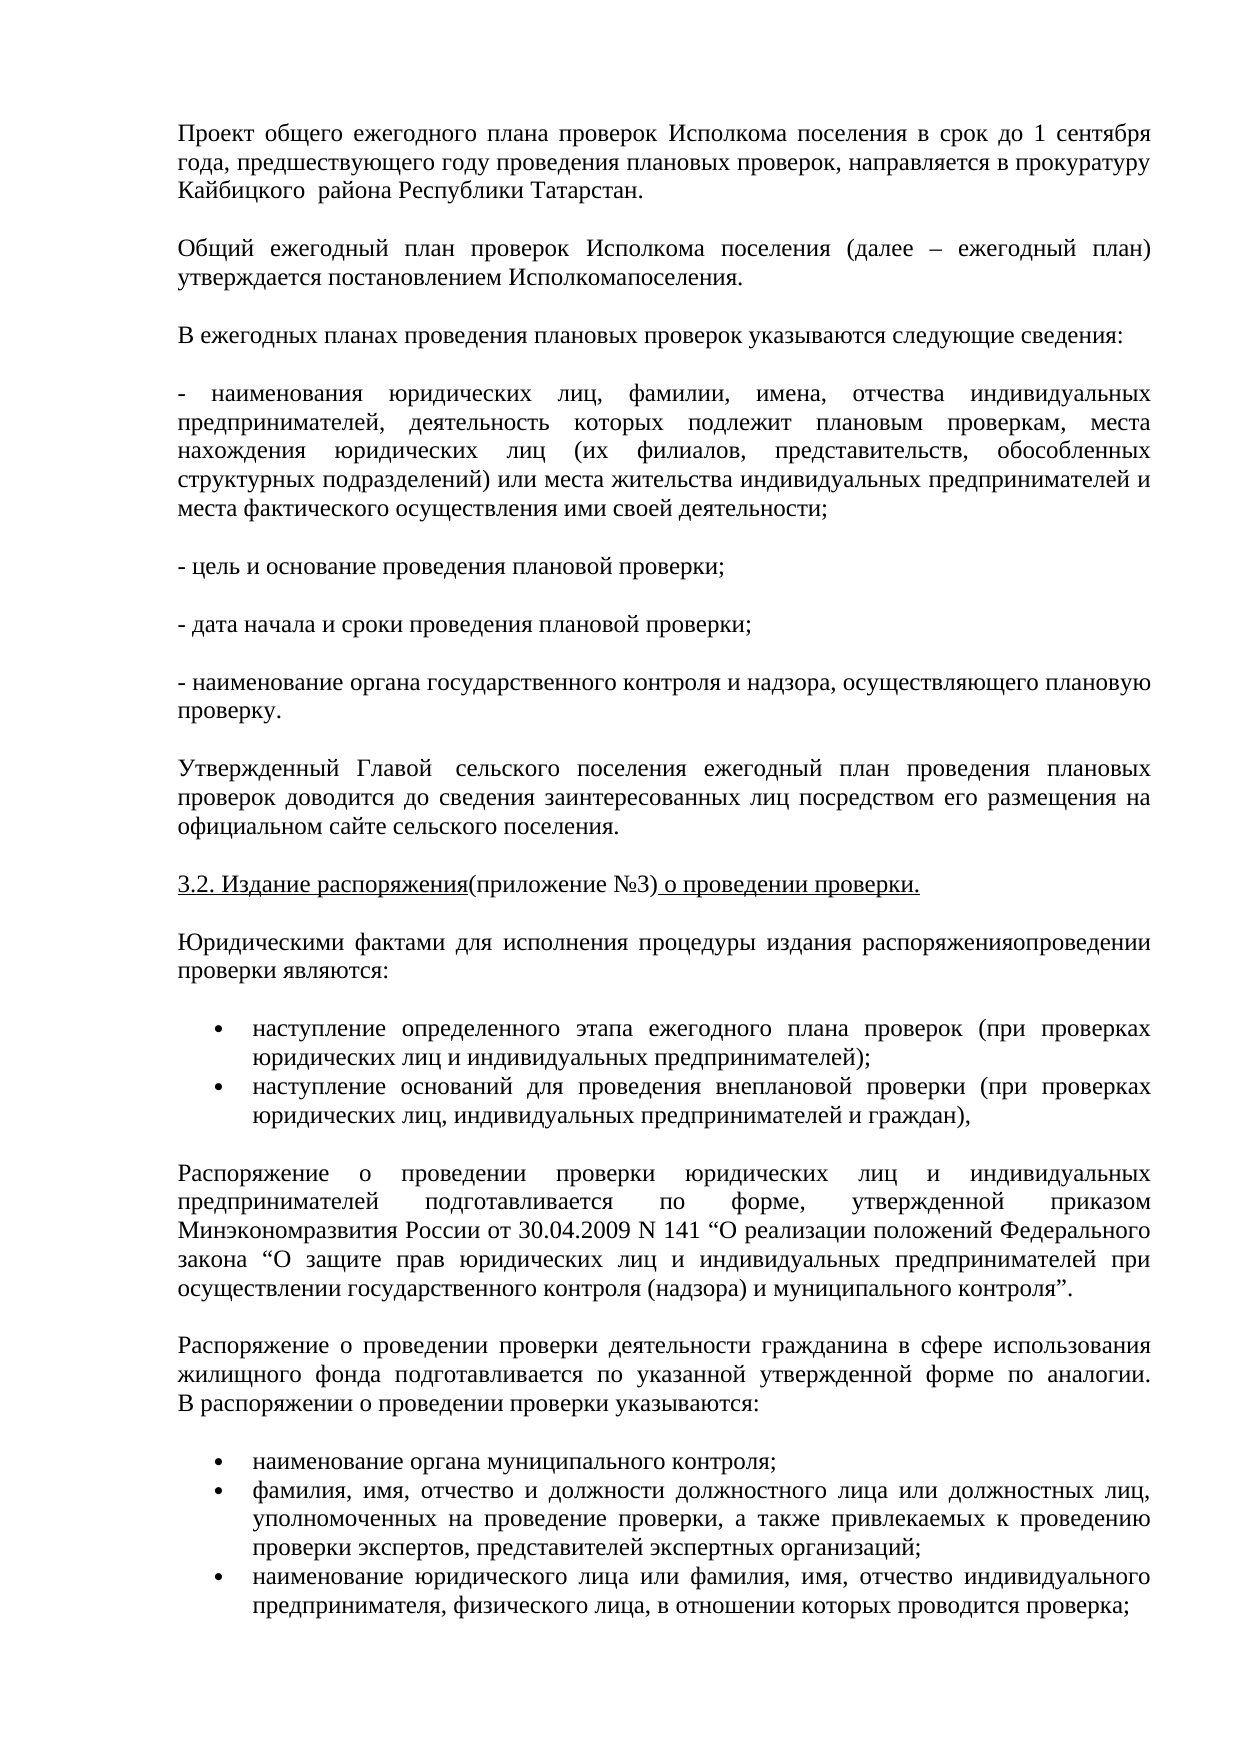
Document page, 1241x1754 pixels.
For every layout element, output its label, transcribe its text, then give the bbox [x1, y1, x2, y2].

text Распоряжение о проведении проверки юридических лиц и индивидуальных предпринимателей подготавливается по форме, утвержденной приказом Минэкономразвития России от 30.04.2009 N 141 “О реализации положений Федерального закона “О защите прав юридических лиц и индивидуальных предпринимателей при осуществлении государственного контроля (надзора) и муниципального контроля”. [177, 1158, 1152, 1301]
text Общий ежегодный план проверок Исполкома поселения (далее – ежегодный план) утверждается постановлением Исполкомапоселения. [177, 233, 1152, 291]
text В ежегодных планах проведения плановых проверок указываются следующие сведения: [177, 320, 1152, 349]
text Утвержденный Главой сельского поселения ежегодный план проведения плановых проверок доводится до сведения заинтересованных лиц посредством его размещения на официальном сайте сельского поселения. [177, 753, 1152, 840]
text - наименование органа государственного контроля и надзора, осуществляющего плановую проверку. [177, 667, 1152, 724]
list фамилия, имя, отчество и должности должностного лица или должностных лиц, уполномоченных на проведение проверки, а также привлекаемых к проведению проверки экспертов, представителей экспертных организаций; [215, 1475, 1152, 1561]
text - цель и основание проведения плановой проверки; [177, 551, 1152, 580]
text Распоряжение о проведении проверки деятельности гражданина в сфере использования жилищного фонда подготавливается по указанной утвержденной форме по аналогии. В распоряжении о проведении проверки указываются: [177, 1331, 1152, 1417]
list наименование органа муниципального контроля; [215, 1446, 1152, 1475]
list наименование юридического лица или фамилия, имя, отчество индивидуального предпринимателя, физического лица, в отношении которых проводится проверка; [215, 1561, 1152, 1618]
text 3.2. Издание распоряжения(приложение №3) о проведении проверки. [177, 869, 1152, 898]
text - дата начала и сроки проведения плановой проверки; [177, 609, 1152, 638]
list наступление определенного этапа ежегодного плана проверок (при проверках юридических лиц и индивидуальных предпринимателей); [215, 1013, 1152, 1071]
text Юридическими фактами для исполнения процедуры издания распоряженияопроведении проверки являются: [177, 927, 1152, 984]
text Проект общего ежегодного плана проверок Исполкома поселения в срок до 1 сентября года, предшествующего году проведения плановых проверок, направляется в прокуратуру Кайбицкого района Республики Татарстан. [177, 118, 1152, 204]
list наступление оснований для проведения внеплановой проверки (при проверках юридических лиц, индивидуальных предпринимателей и граждан), [215, 1071, 1152, 1128]
text - наименования юридических лиц, фамилии, имена, отчества индивидуальных предпринимателей, деятельность которых подлежит плановым проверкам, места нахождения юридических лиц (их филиалов, представительств, обособленных структурных подразделений) или места жительства индивидуальных предпринимателей и места фактического осуществления ими своей деятельности; [177, 378, 1152, 522]
